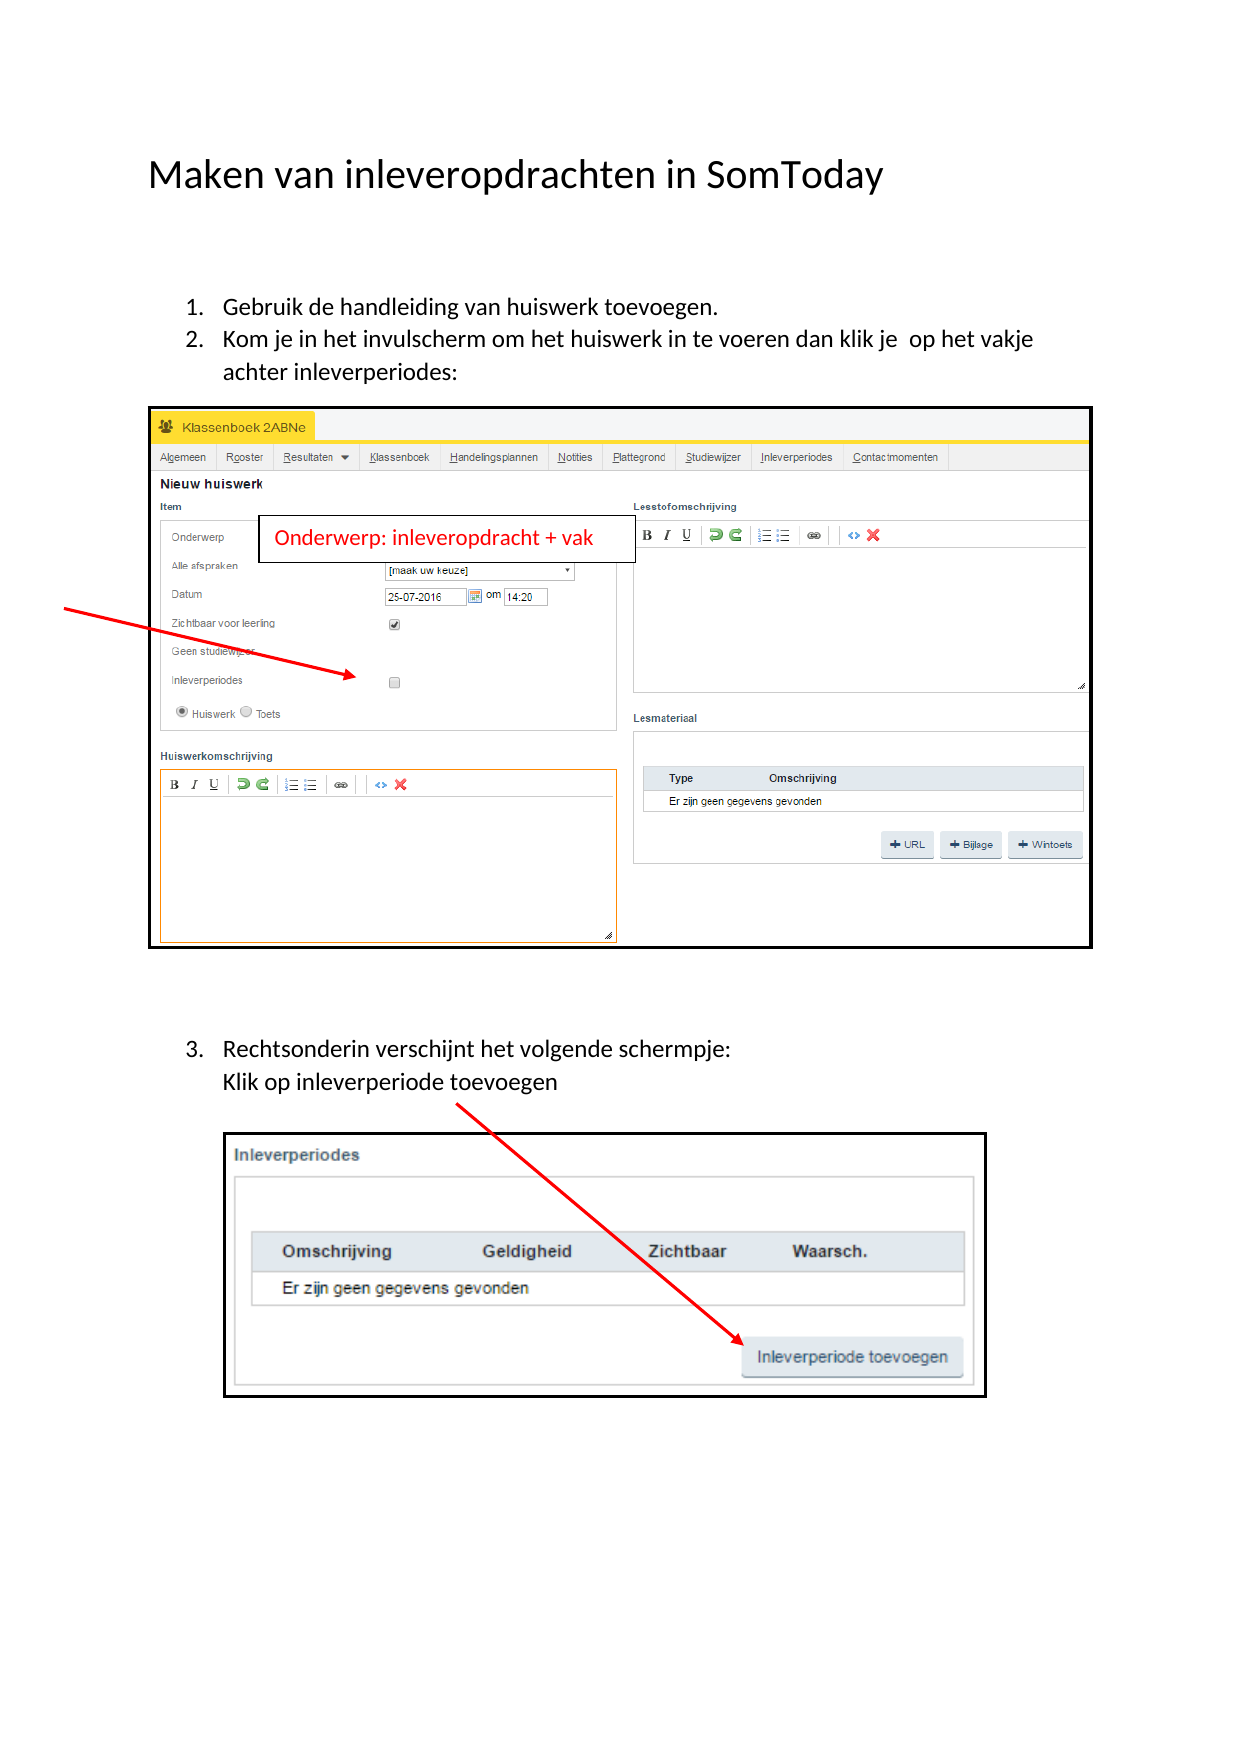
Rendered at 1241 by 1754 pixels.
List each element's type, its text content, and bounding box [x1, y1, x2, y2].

list Rechtsonderin verschijnt het volgende schermpje: [185, 1033, 1093, 1064]
picture [226, 1135, 984, 1395]
list Gebruik de handleiding van huiswerk toevoegen. [185, 291, 1093, 321]
list Kom je in het invulscherm om het huiswerk in te voeren dan klik je op het vakje achter inleverperiodes: [185, 324, 1093, 387]
text Maken van inleveropdrachten in SomToday [148, 148, 1093, 198]
list Klik op inleverperiode toevoegen [223, 1066, 1093, 1097]
picture [151, 409, 1089, 946]
